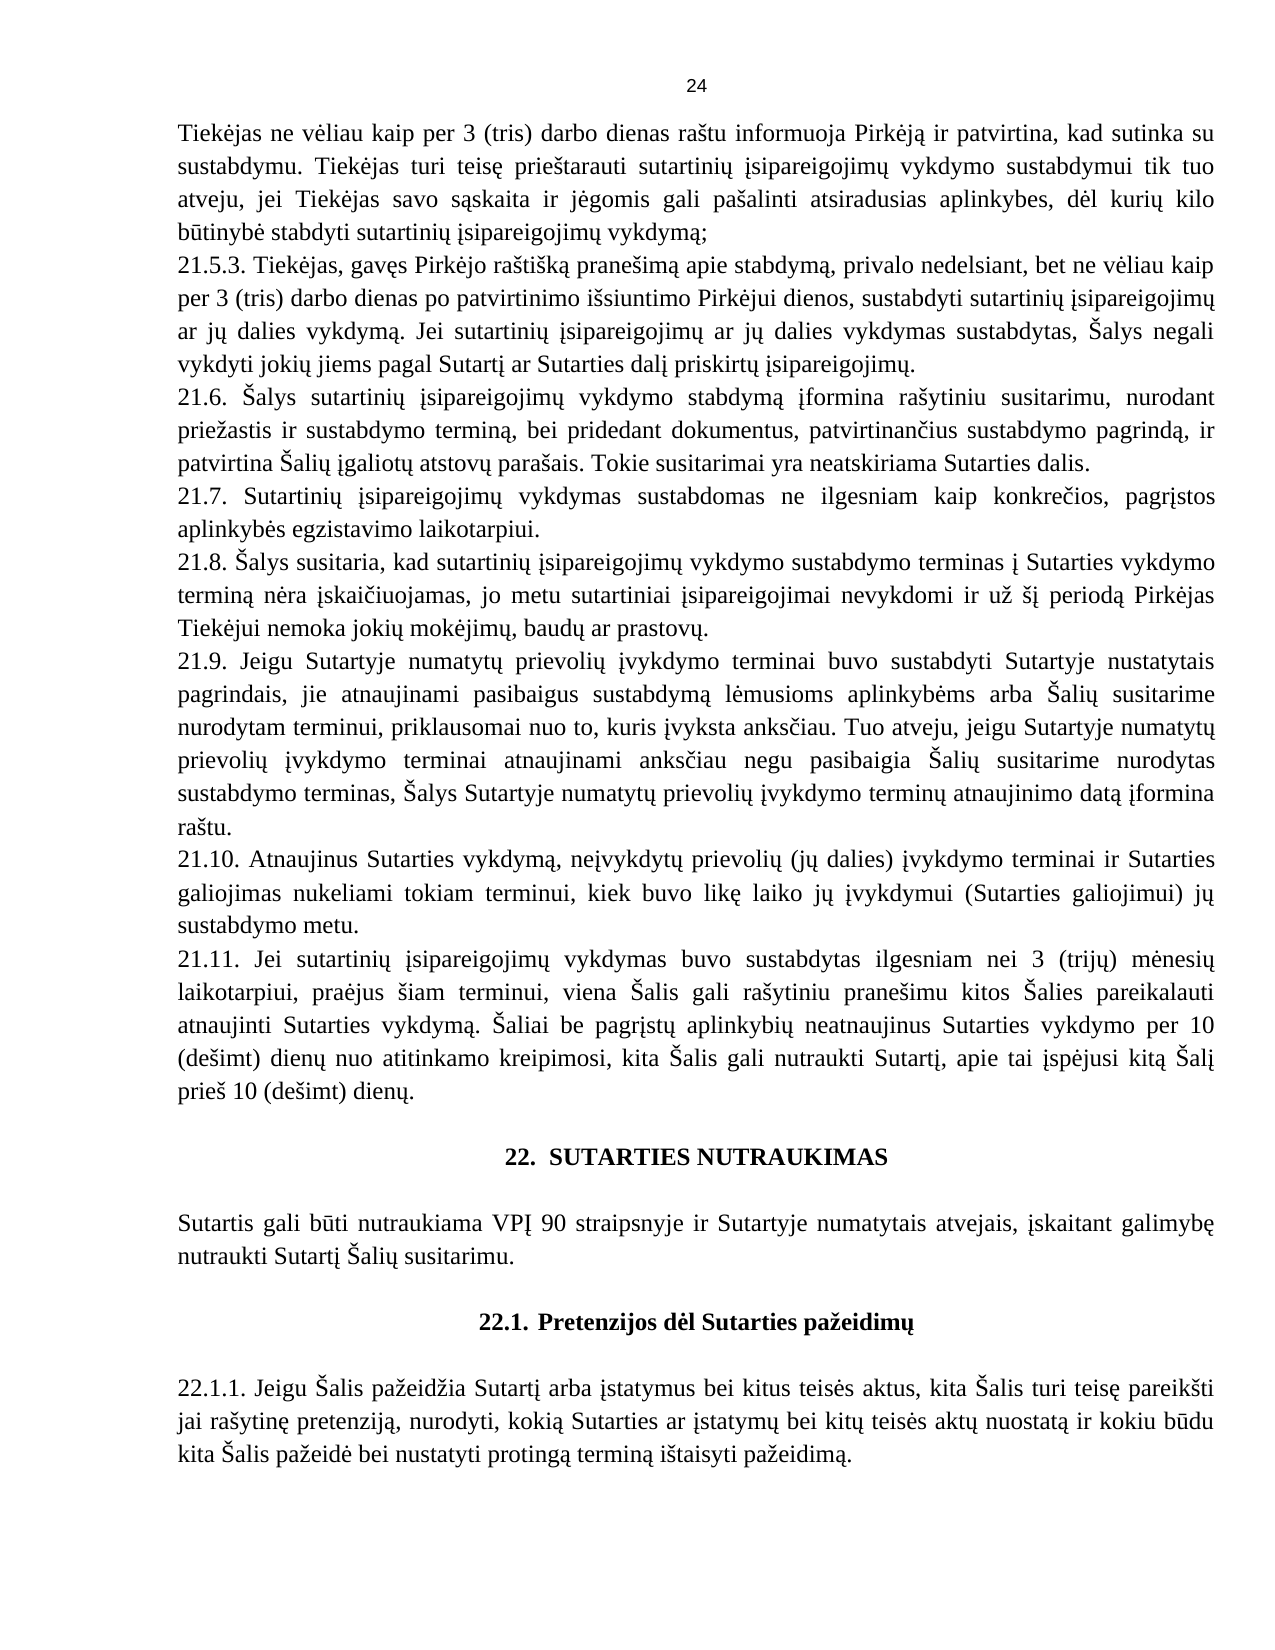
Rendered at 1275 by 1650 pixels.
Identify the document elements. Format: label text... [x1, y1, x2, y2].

text Sutartis gali būti nutraukiama VPĮ 90 straipsnyje ir Sutartyje numatytais atvejais, įskaitant galimybę nutraukti Sutartį Šalių susitarimu. [177, 1208, 1216, 1269]
text 22.1.1. Jeigu Šalis pažeidžia Sutartį arba įstatymus bei kitus teisės aktus, kita Šalis turi teisę pareikšti jai rašytinę pretenziją, nurodyti, kokią Sutarties ar įstatymų bei kitų teisės aktų nuostatą ir kokiu būdu kita Šalis pažeidė bei nustatyti protingą terminą ištaisyti pažeidimą. [177, 1373, 1216, 1468]
text 21.6. Šalys sutartinių įsipareigojimų vykdymo stabdymą įformina rašytiniu susitarimu, nurodant priežastis ir sustabdymo terminą, bei pridedant dokumentus, patvirtinančius sustabdymo pagrindą, ir patvirtina Šalių įgaliotų atstovų parašais. Tokie susitarimai yra neatskiriama Sutarties dalis. [177, 382, 1216, 477]
text 21.8. Šalys susitaria, kad sutartinių įsipareigojimų vykdymo sustabdymo terminas į Sutarties vykdymo terminą nėra įskaičiuojamas, jo metu sutartiniai įsipareigojimai nevykdomi ir už šį periodą Pirkėjas Tiekėjui nemoka jokių mokėjimų, baudų ar prastovų. [177, 547, 1216, 642]
text 21.7. Sutartinių įsipareigojimų vykdymas sustabdomas ne ilgesniam kaip konkrečios, pagrįstos aplinkybės egzistavimo laikotarpiui. [177, 481, 1216, 543]
text 21.9. Jeigu Sutartyje numatytų prievolių įvykdymo terminai buvo sustabdyti Sutartyje nustatytais pagrindais, jie atnaujinami pasibaigus sustabdymą lėmusioms aplinkybėms arba Šalių susitarime nurodytam terminui, priklausomai nuo to, kuris įvyksta anksčiau. Tuo atveju, jeigu Sutartyje numatytų prievolių įvykdymo terminai atnaujinami anksčiau negu pasibaigia Šalių susitarime nurodytas sustabdymo terminas, Šalys Sutartyje numatytų prievolių įvykdymo terminų atnaujinimo datą įformina raštu. [177, 646, 1216, 840]
text 21.10. Atnaujinus Sutarties vykdymą, neįvykdytų prievolių (jų dalies) įvykdymo terminai ir Sutarties galiojimas nukeliami tokiam terminui, kiek buvo likę laiko jų įvykdymui (Sutarties galiojimui) jų sustabdymo metu. [177, 844, 1216, 939]
text 22.1. Pretenzijos dėl Sutarties pažeidimų [177, 1307, 1216, 1336]
text 22. Sutarties nutraukimas [177, 1142, 1216, 1171]
text 21.5.3. Tiekėjas, gavęs Pirkėjo raštišką pranešimą apie stabdymą, privalo nedelsiant, bet ne vėliau kaip per 3 (tris) darbo dienas po patvirtinimo išsiuntimo Pirkėjui dienos, sustabdyti sutartinių įsipareigojimų ar jų dalies vykdymą. Jei sutartinių įsipareigojimų ar jų dalies vykdymas sustabdytas, Šalys negali vykdyti jokių jiems pagal Sutartį ar Sutarties dalį priskirtų įsipareigojimų. [177, 250, 1216, 378]
text 21.11. Jei sutartinių įsipareigojimų vykdymas buvo sustabdytas ilgesniam nei 3 (trijų) mėnesių laikotarpiui, praėjus šiam terminui, viena Šalis gali rašytiniu pranešimu kitos Šalies pareikalauti atnaujinti Sutarties vykdymą. Šaliai be pagrįstų aplinkybių neatnaujinus Sutarties vykdymo per 10 (dešimt) dienų nuo atitinkamo kreipimosi, kita Šalis gali nutraukti Sutartį, apie tai įspėjusi kitą Šalį prieš 10 (dešimt) dienų. [177, 944, 1216, 1104]
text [177, 118, 1216, 246]
